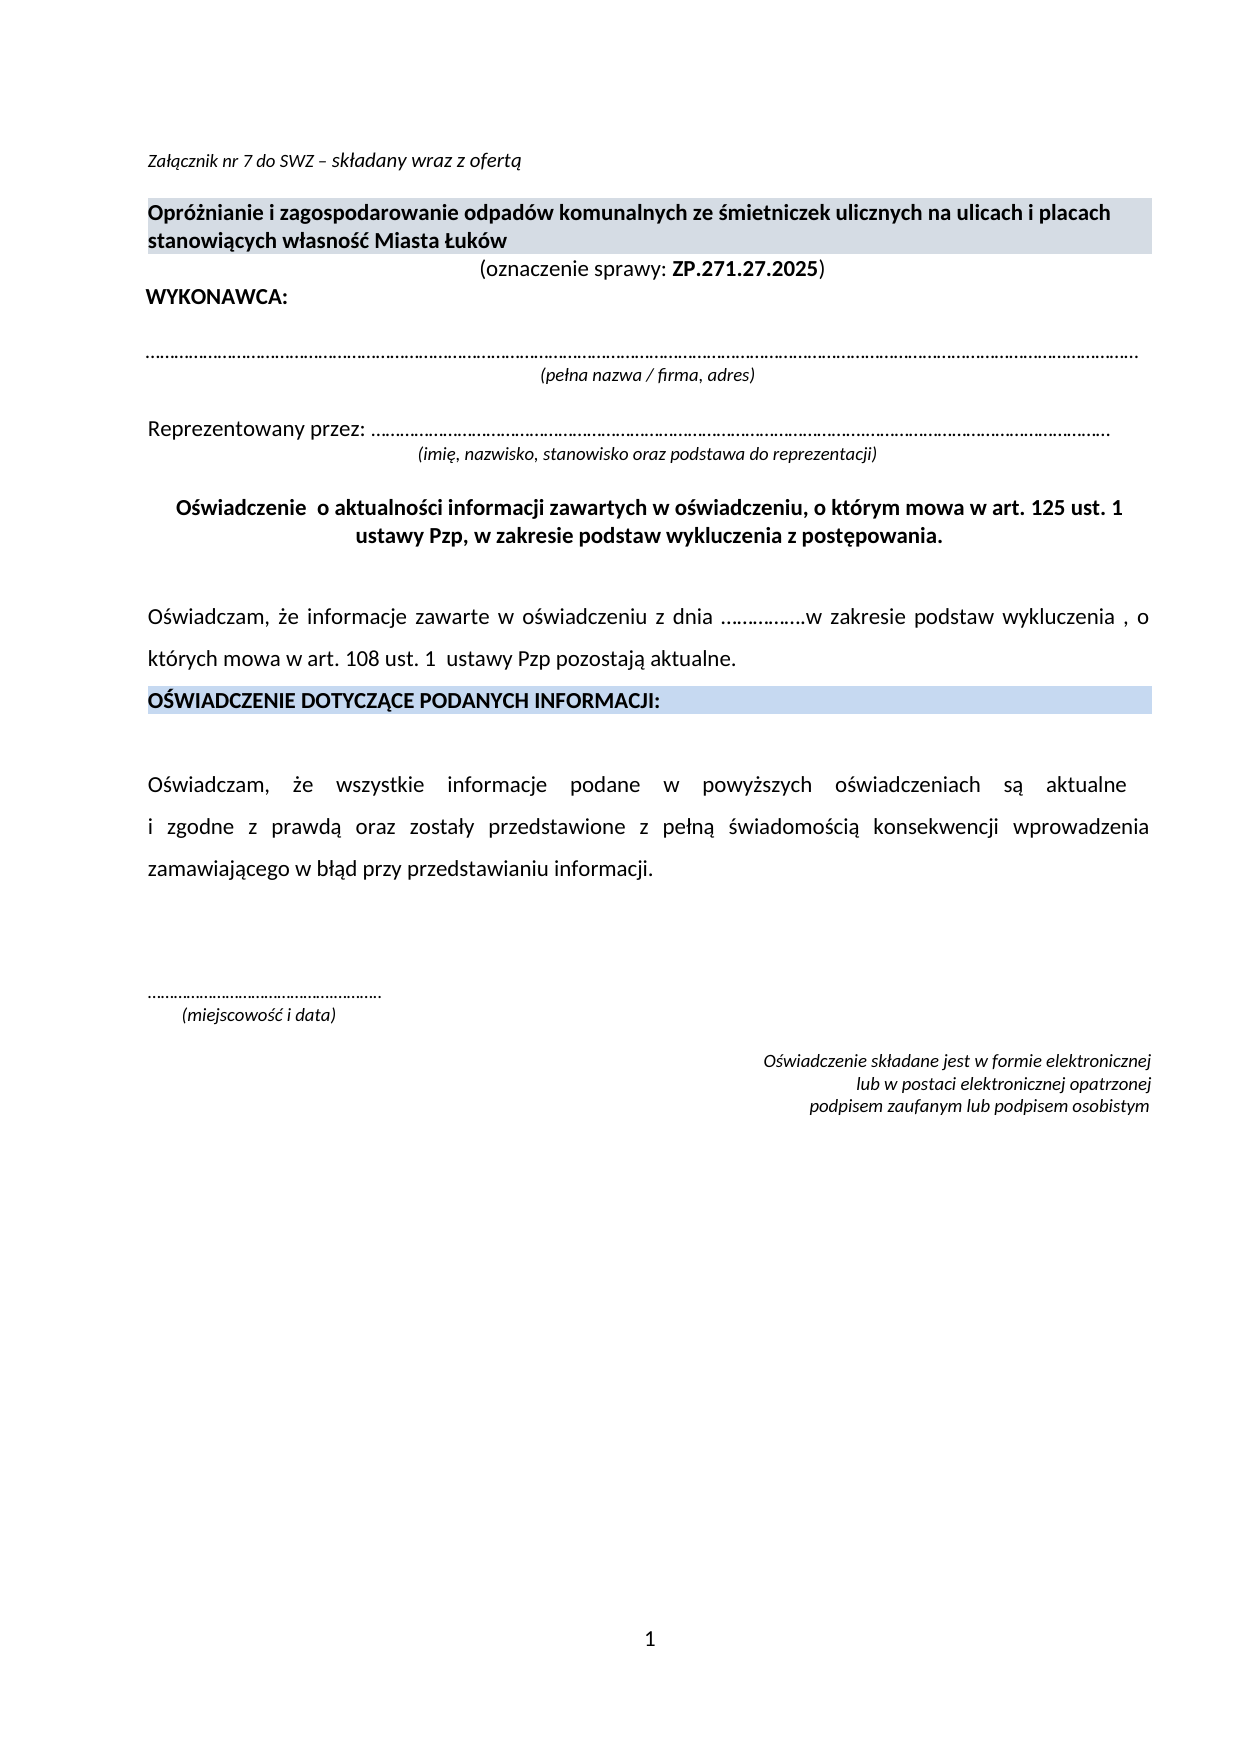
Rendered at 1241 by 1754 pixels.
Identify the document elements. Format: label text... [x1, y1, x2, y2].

text OŚWIADCZENIE DOTYCZĄCE PODANYCH INFORMACJI: [148, 686, 1152, 714]
text …………………………………….……….. [148, 980, 1152, 1003]
text ……………………………………………………………………………………………………………………………………………………………………………………… [145, 338, 1152, 363]
text (oznaczenie sprawy: ZP.271.27.2025) [148, 254, 1152, 282]
text Załącznik nr 7 do SWZ – składany wraz z ofertą [148, 148, 1152, 173]
text (imię, nazwisko, stanowisko oraz podstawa do reprezentacji) [145, 442, 1152, 465]
text (miejscowość i data) [148, 1003, 1152, 1026]
text lub w postaci elektronicznej opatrzonej [148, 1072, 1152, 1094]
text Opróżnianie i zagospodarowanie odpadów komunalnych ze śmietniczek ulicznych na ulicach i placach stanowiących własność Miasta Łuków [148, 198, 1152, 254]
text Oświadczenie o aktualności informacji zawartych w oświadczeniu, o którym mowa w art. 125 ust. 1 ustawy Pzp, w zakresie podstaw wykluczenia z postępowania. [148, 493, 1152, 549]
text Reprezentowany przez: ………………………………………………………………………………………….…………………………………………… [148, 414, 1152, 442]
text WYKONAWCA: [145, 282, 1152, 310]
text podpisem zaufanym lub podpisem osobistym [148, 1094, 1152, 1117]
text (pełna nazwa / firma, adres) [145, 363, 1152, 386]
text Oświadczam, że wszystkie informacje podane w powyższych oświadczeniach są aktualne i zgodne z prawdą oraz zostały przedstawione z pełną świadomością konsekwencji wprowadzenia zamawiającego w błąd przy przedstawianiu informacji. [148, 770, 1152, 882]
text Oświadczenie składane jest w formie elektronicznej [148, 1049, 1152, 1072]
text Oświadczam, że informacje zawarte w oświadczeniu z dnia …………….w zakresie podstaw wykluczenia , o których mowa w art. 108 ust. 1 ustawy Pzp pozostają aktualne. [148, 602, 1152, 672]
